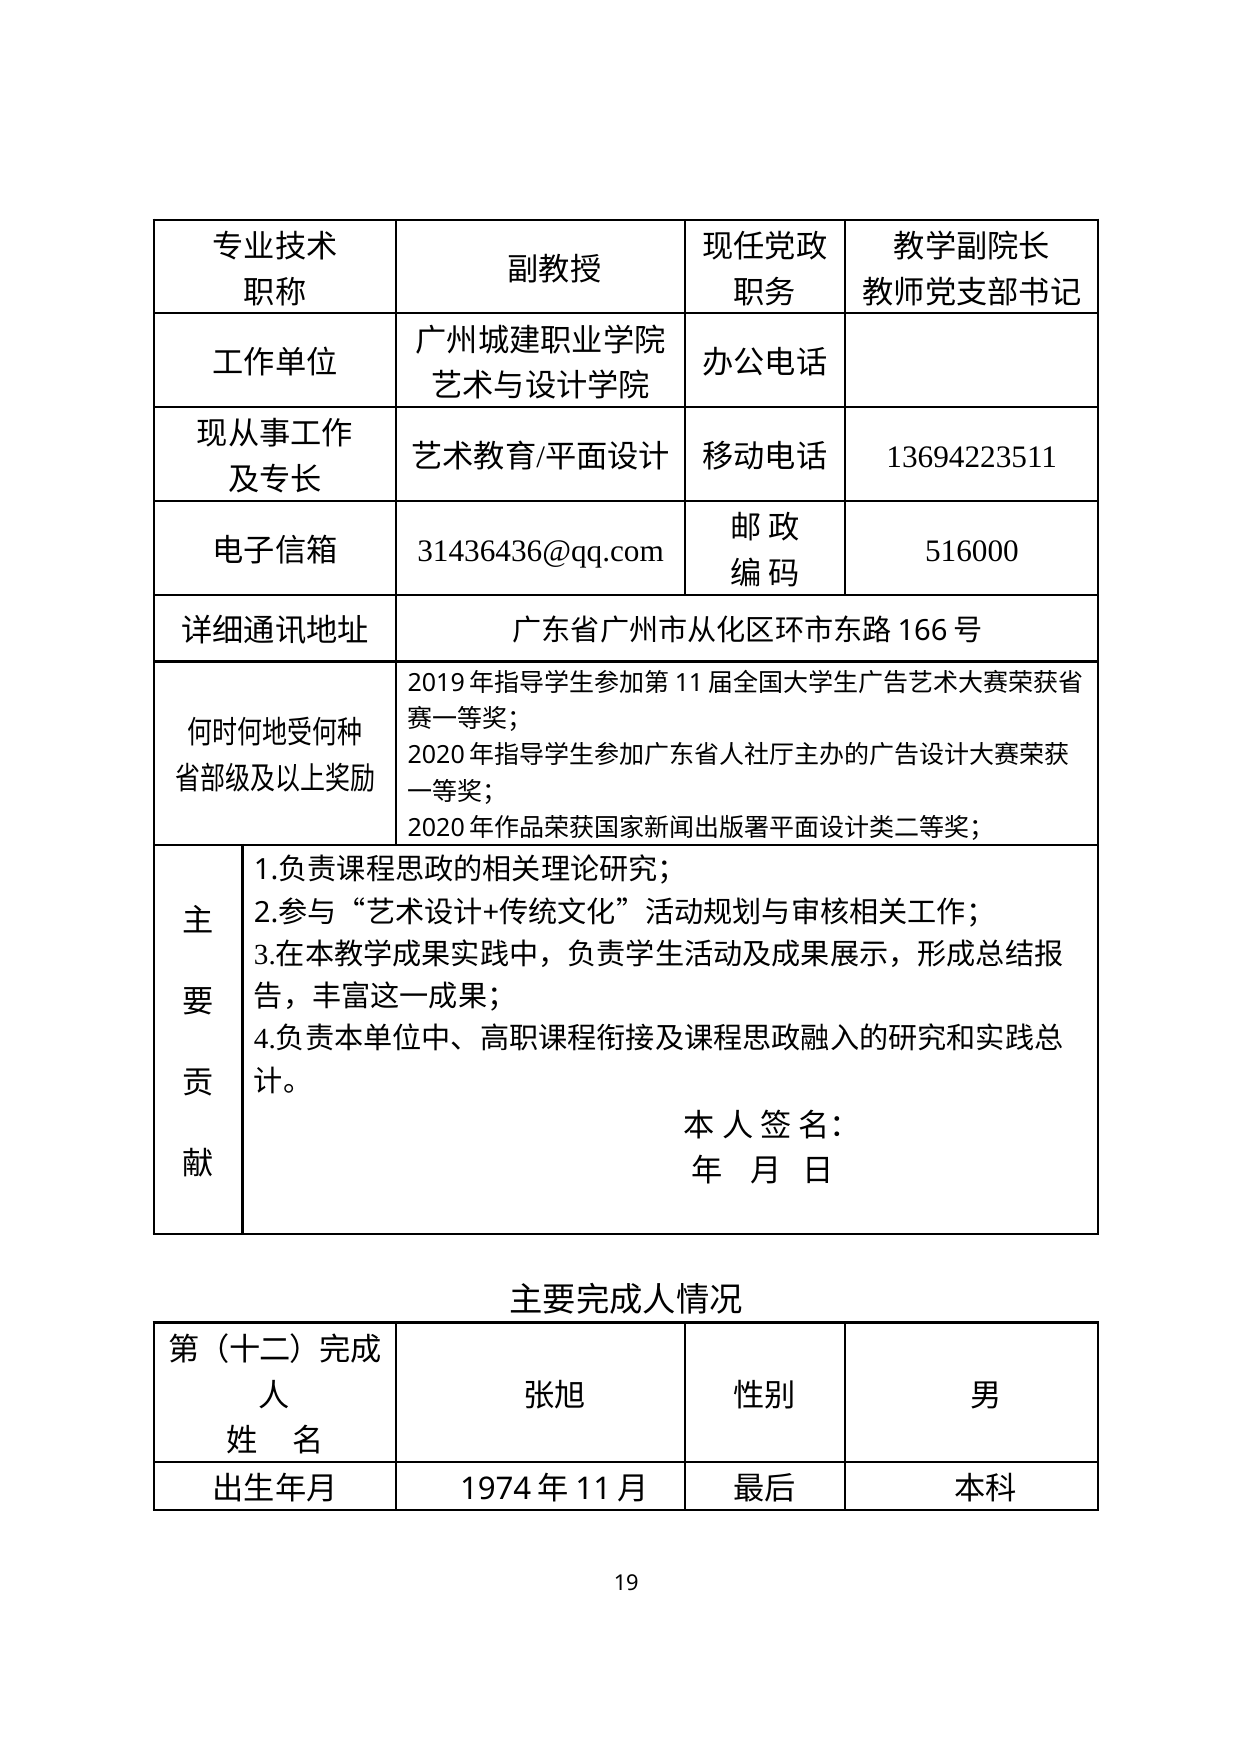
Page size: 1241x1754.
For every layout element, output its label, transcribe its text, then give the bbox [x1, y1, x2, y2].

table_header 性别 [686, 1324, 844, 1461]
table_cell 电子信箱 [155, 502, 395, 593]
table_cell [846, 314, 1097, 406]
table_header 张旭 [397, 1324, 684, 1461]
table_cell 何时何地受何种 省部级及以上奖励 [155, 663, 395, 844]
table_cell 2019年指导学生参加第11届全国大学生广告艺术大赛荣获省赛一等奖； 2020年指导学生参加广东省人社厅主办的广告设计大赛荣获一等奖； 2020年作品荣获国家新闻出版署平面设计类二等奖； [397, 663, 1097, 844]
table_cell 31436436@qq.com [397, 502, 684, 593]
table_cell 1974年11月 [397, 1463, 684, 1509]
table_cell 现从事工作 及专长 [155, 408, 395, 500]
table_cell 移动电话 [686, 408, 844, 500]
table_cell 副教授 [397, 221, 684, 312]
table_cell 现任党政 职务 [686, 221, 844, 312]
table_cell 最后 学历 [686, 1463, 844, 1509]
table_cell 教学副院长 教师党支部书记 [846, 221, 1097, 312]
table_header 第（十二）完成人 姓 名 [155, 1324, 395, 1461]
table_cell 13694223511 [846, 408, 1097, 500]
table_cell 出生年月 [155, 1463, 395, 1509]
table_cell 邮 政 编 码 [686, 502, 844, 593]
table_cell 广州城建职业学院艺术与设计学院 [397, 314, 684, 406]
table_cell 广东省广州市从化区环市东路166号 [397, 596, 1097, 660]
table_cell 本科 [846, 1463, 1097, 1509]
table_header 男 [846, 1324, 1097, 1461]
table_cell 主 要 贡 献 [155, 846, 241, 1233]
table_cell 办公电话 [686, 314, 844, 406]
table_cell 详细通讯地址 [155, 596, 395, 660]
text 主要完成人情况 [165, 1273, 1087, 1321]
table_cell 516000 [846, 502, 1097, 593]
table_cell 工作单位 [155, 314, 395, 406]
table_cell 专业技术 职称 [155, 221, 395, 312]
table_cell 1.负责课程思政的相关理论研究； 2.参与“艺术设计+传统文化”活动规划与审核相关工作； 3.在本教学成果实践中，负责学生活动及成果展示，形成总结报告，丰富这一成果； 4.负责本单位中、高职课程衔接及课程思政融入的研究和实践总计。 本 人 签 名： 年 月 日 [244, 846, 1097, 1233]
table_cell 艺术教育/平面设计 [397, 408, 684, 500]
